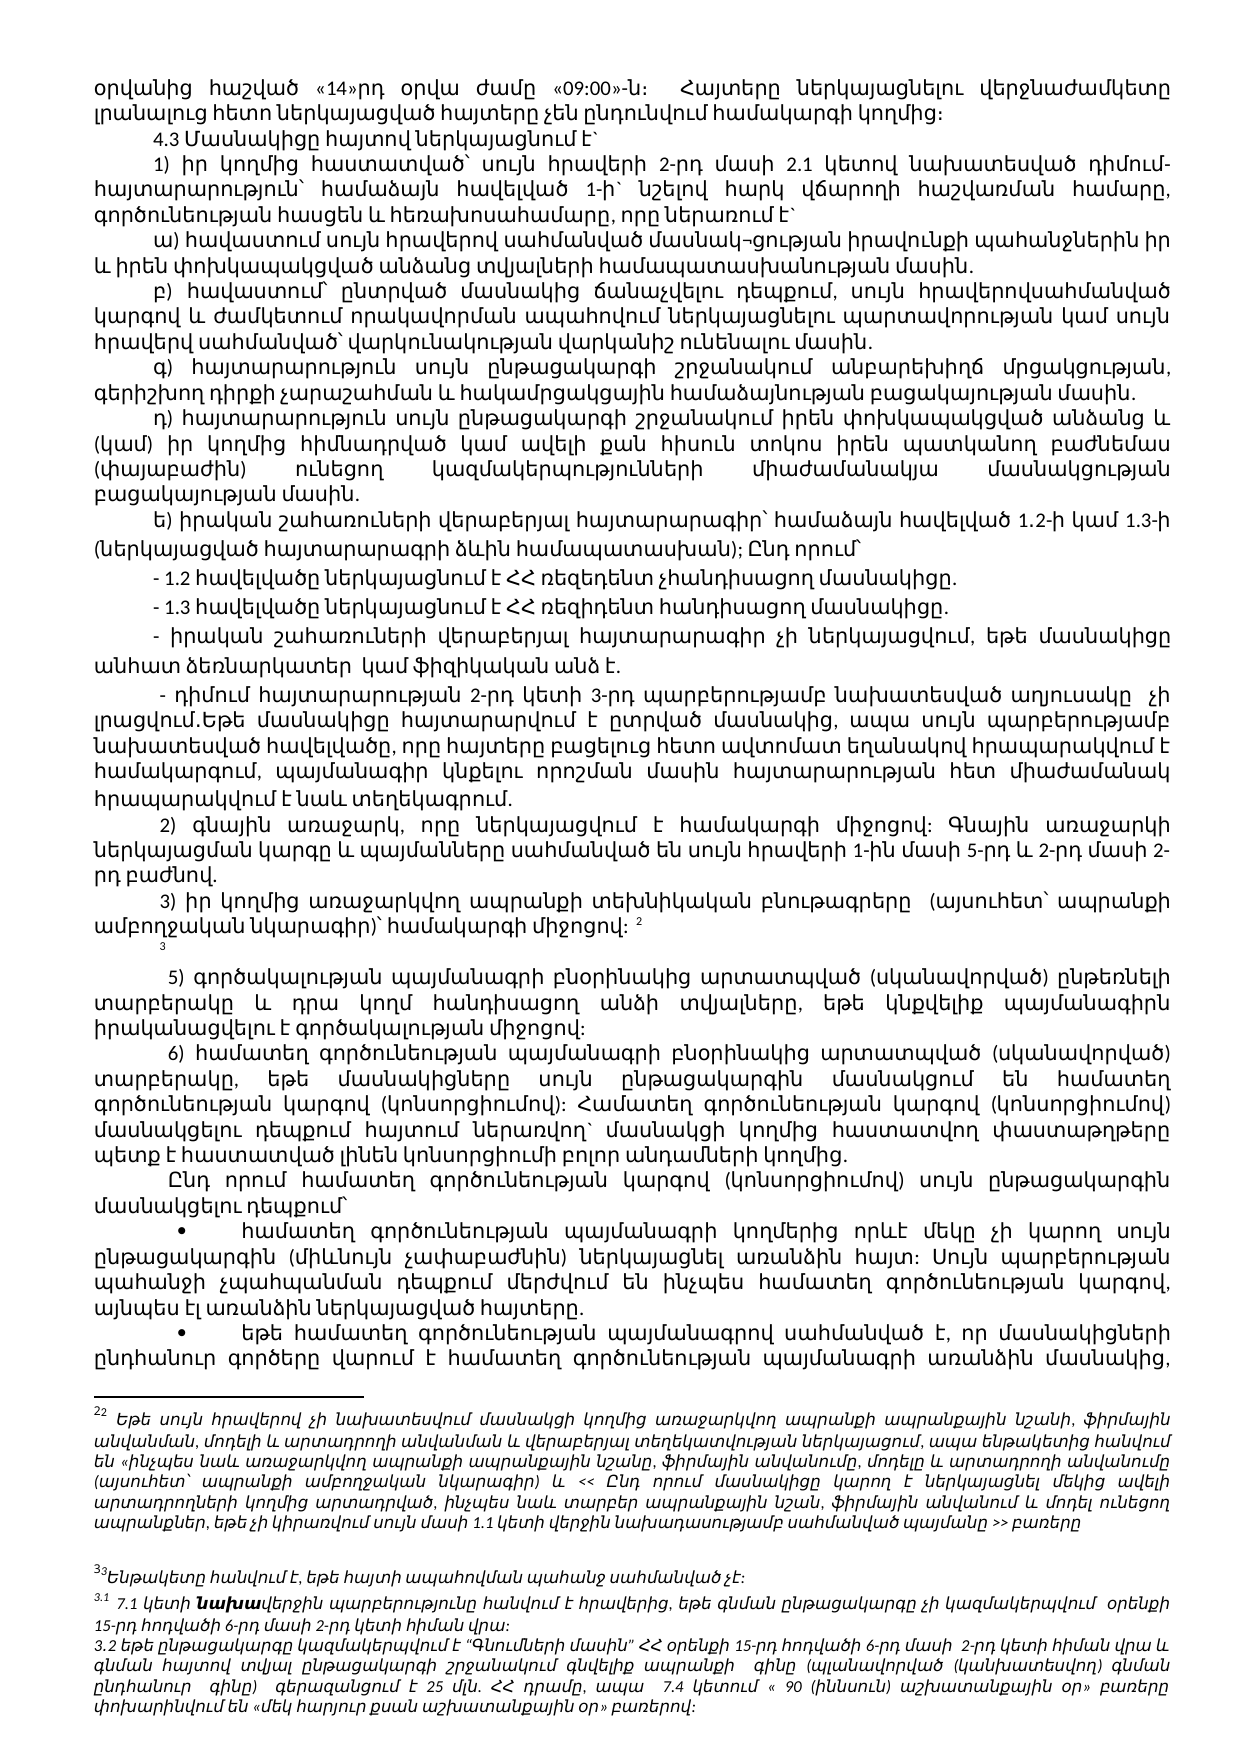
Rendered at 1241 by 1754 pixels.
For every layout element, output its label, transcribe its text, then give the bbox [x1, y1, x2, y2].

text գ) հայտարարություն սույն ընթացակարգի շրջանակում անբարեխիղճ մրցակցության, գերիշխող դիրքի չարաշահման և հակամրցակցային համաձայնության բացակայության մասին. [94, 354, 1171, 405]
text 1) իր կողմից հաստատված՝ սույն հրավերի 2-րդ մասի 2.1 կետով նախատեսված դիմում-հայտարարություն՝ համաձայն հավելված 1-ի` նշելով հարկ վճարողի հաշվառման համարը, գործունեության հասցեն և հեռախոսահամարը, որը ներառում է` [94, 151, 1171, 227]
text - 1.2 հավելվածը ներկայացնում է ՀՀ ռեզեդենտ չհանդիսացող մասնակիցը. [94, 565, 1171, 591]
text բ) հավաստում՝ ընտրված մասնակից ճանաչվելու դեպքում, սույն հրավերովսահմանված կարգով և ժամկետում որակավորման ապահովում ներկայացնելու պարտավորության կամ սույն հրավերվ սահմանված՝ վարկունակության վարկանիշ ունենալու մասին. [94, 278, 1171, 354]
text - 1.3 հավելվածը ներկայացնում է ՀՀ ռեզիդենտ հանդիսացող մասնակիցը. [94, 594, 1171, 620]
text - դիմում հայտարարության 2-րդ կետի 3-րդ պարբերությամբ նախատեսված աղյուսակը չի լրացվում․Եթե մասնակիցը հայտարարվում է ըտրված մասնակից, ապա սույն պարբերությամբ նախատեսված հավելվածը, որը հայտերը բացելուց հետո ավտոմատ եղանակով հրապարակվում է համակարգում, պայմանագիր կնքելու որոշման մասին հայտարարության հետ միաժամանակ հրապարակվում է նաև տեղեկագրում. [94, 682, 1171, 812]
list համատեղ գործունեության պայմանագրի կողմերից որևէ մեկը չի կարող սույն ընթացակարգին (միևնույն չափաբաժնին) ներկայացնել առանձին հայտ: Սույն պարբերության պահանջի չպահպանման դեպքում մերժվում են ինչպես համատեղ գործունեության կարգով, այնպես էլ առանձին ներկայացված հայտերը. [94, 1218, 1171, 1320]
text 3 [94, 939, 1171, 964]
text - իրական շահառուների վերաբերյալ հայտարարագիր չի ներկայացվում, եթե մասնակիցը անհատ ձեռնարկատեր կամ ֆիզիկական անձ է. [94, 624, 1171, 678]
text 5) գործակալության պայմանագրի բնօրինակից արտատպված (սկանավորված) ընթեռնելի տարբերակը և դրա կողմ հանդիսացող անձի տվյալները, եթե կնքվելիք պայմանագիրն իրականացվելու է գործակալության միջոցով: [94, 964, 1171, 1041]
text 6) համատեղ գործունեության պայմանագրի բնօրինակից արտատպված (սկանավորված) տարբերակը, եթե մասնակիցները սույն ընթացակարգին մասնակցում են համատեղ գործունեության կարգով (կոնսորցիումով): Համատեղ գործունեության կարգով (կոնսորցիումով) մասնակցելու դեպքում հայտում ներառվող` մասնակցի կողմից հաստատվող փաստաթղթերը պետք է հաստատված լինեն կոնսորցիումի բոլոր անդամների կողմից. [94, 1041, 1171, 1168]
text ա) հավաստում սույն հրավերով սահմանված մասնակ¬ցության իրավունքի պահանջներին իր և իրեն փոխկապակցված անձանց տվյալների համապատասխանության մասին. [94, 227, 1171, 278]
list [94, 1320, 1171, 1371]
text 2) գնային առաջարկ, որը ներկայացվում է համակարգի միջոցով: Գնային առաջարկի ներկայացման կարգը և պայմանները սահմանված են սույն հրավերի 1-ին մասի 5-րդ և 2-րդ մասի 2-րդ բաժնով. [94, 812, 1171, 888]
text 4.3 Մասնակիցը հայտով ներկայացնում է` [94, 126, 1171, 151]
text Ընդ որում համատեղ գործունեության կարգով (կոնսորցիումով) սույն ընթացակարգին մասնակցելու դեպքում՝ [94, 1168, 1171, 1218]
text ե) իրական շահառուների վերաբերյալ հայտարարագիր՝ համաձայն հավելված 1․2-ի կամ 1.3-ի (ներկայացված հայտարարագրի ձևին համապատասխան); Ընդ որում՝ [94, 507, 1171, 562]
text դ) հայտարարություն սույն ընթացակարգի շրջանակում իրեն փոխկապակցված անձանց և (կամ) իր կողմից հիմնադրված կամ ավելի քան հիսուն տոկոս իրեն պատկանող բաժնեմաս (փայաբաժին) ունեցող կազմակերպությունների միաժամանակյա մասնակցության բացակայության մասին. [94, 405, 1171, 507]
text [94, 75, 1171, 126]
text 3) իր կողմից առաջարկվող ապրանքի տեխնիկական բնութագրերը (այսուհետ՝ ապրանքի ամբողջական նկարագիր)՝ համակարգի միջոցով: 2 [94, 888, 1171, 939]
